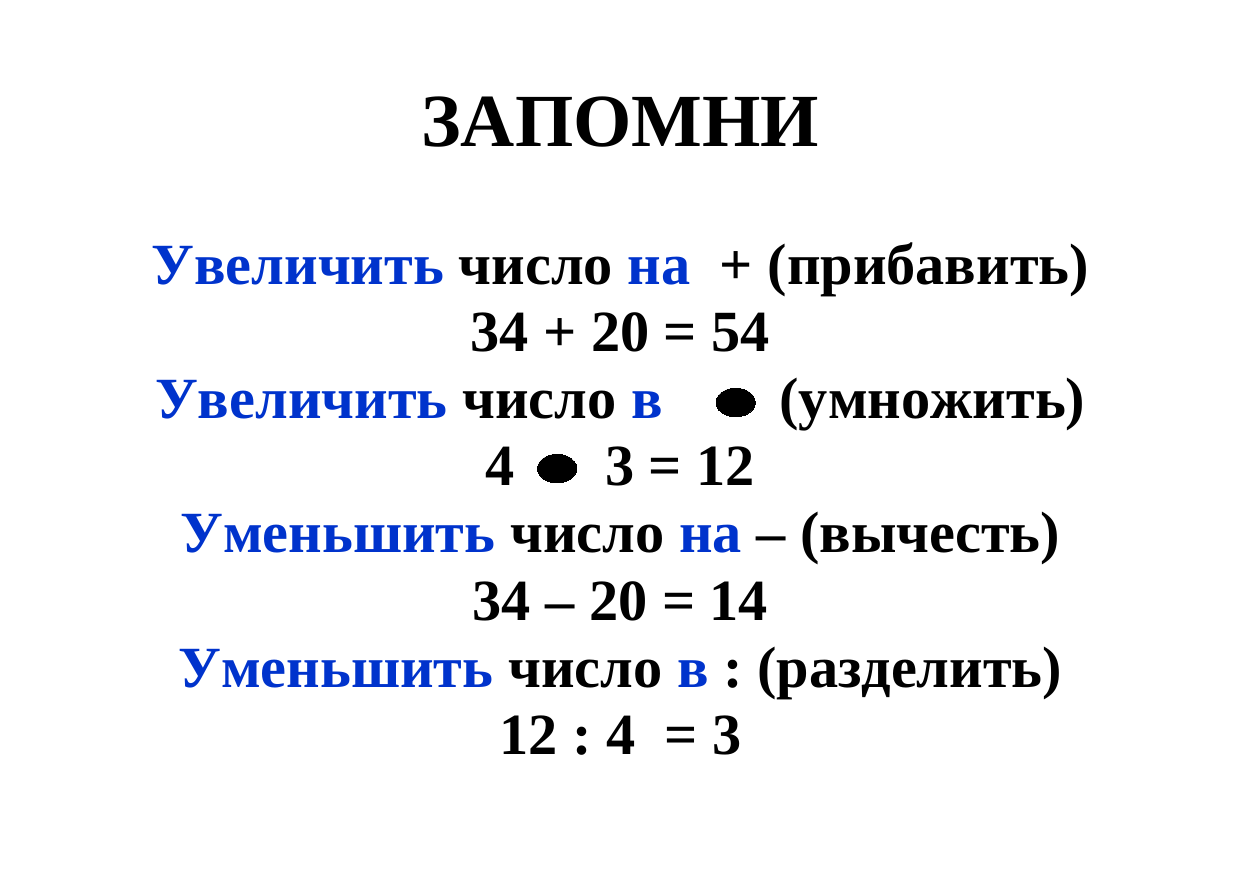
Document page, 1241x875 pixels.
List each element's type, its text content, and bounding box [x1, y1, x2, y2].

text Уменьшить число в : (разделить) [74, 633, 1166, 700]
text 4 3 = 12 [74, 431, 1166, 498]
text Увеличить число на + (прибавить) [74, 230, 1166, 297]
text 34 + 20 = 54 [74, 297, 1166, 364]
text 12 : 4 = 3 [74, 700, 1166, 767]
text Увеличить число в (умножить) [74, 364, 1166, 431]
text ЗАПОМНИ [74, 77, 1166, 163]
text 34 – 20 = 14 [74, 566, 1166, 633]
text Уменьшить число на – (вычесть) [74, 498, 1166, 566]
